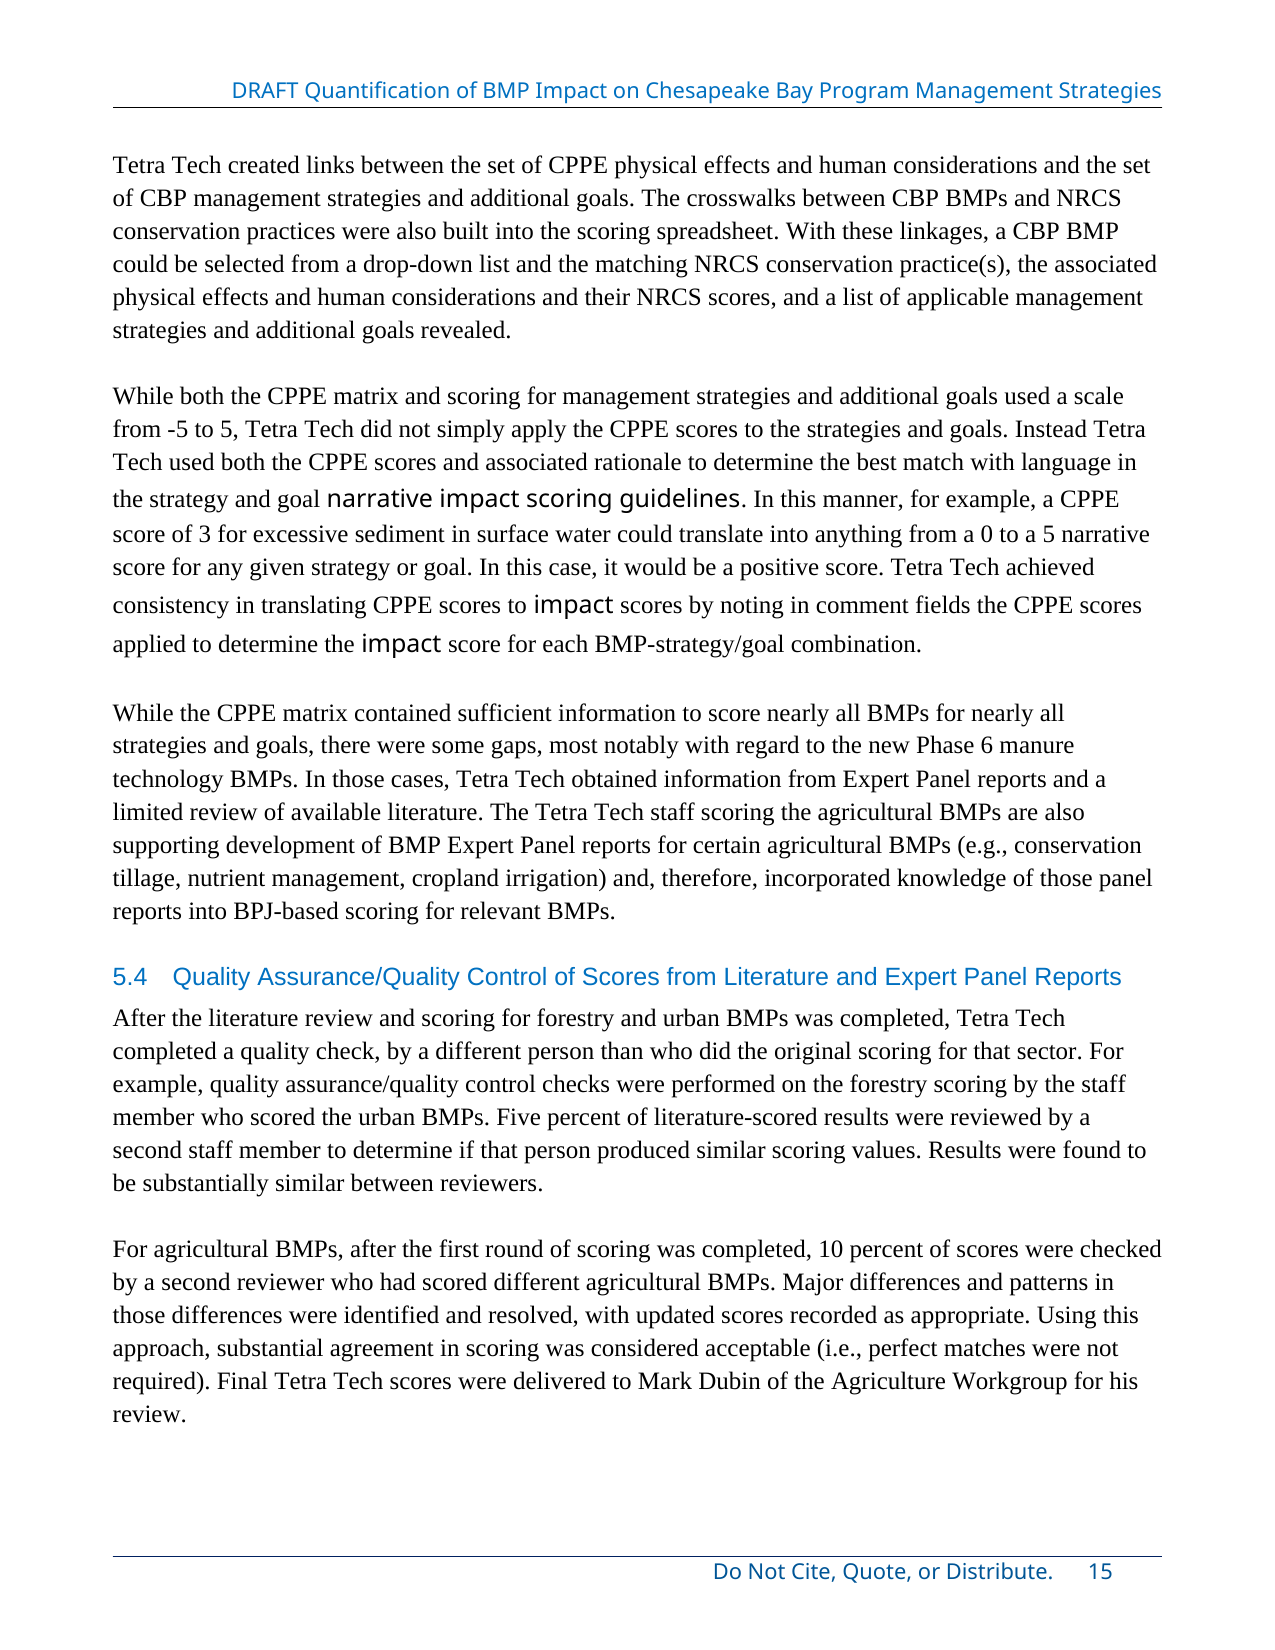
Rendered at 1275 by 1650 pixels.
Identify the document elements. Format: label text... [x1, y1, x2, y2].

text After the literature review and scoring for forestry and urban BMPs was completed, Tetra Tech completed a quality check, by a different person than who did the original scoring for that sector. For example, quality assurance/quality control checks were performed on the forestry scoring by the staff member who scored the urban BMPs. Five percent of literature-scored results were reviewed by a second staff member to determine if that person produced similar scoring values. Results were found to be substantially similar between reviewers. [112, 1003, 1162, 1197]
text While both the CPPE matrix and scoring for management strategies and additional goals used a scale from -5 to 5, Tetra Tech did not simply apply the CPPE scores to the strategies and goals. Instead Tetra Tech used both the CPPE scores and associated rationale to determine the best match with language in the strategy and goal narrative impact scoring guidelines. In this manner, for example, a CPPE score of 3 for excessive sediment in surface water could translate into anything from a 0 to a 5 narrative score for any given strategy or goal. In this case, it would be a positive score. Tetra Tech achieved consistency in translating CPPE scores to impact scores by noting in comment fields the CPPE scores applied to determine the impact score for each BMP-strategy/goal combination. [112, 381, 1162, 659]
text For agricultural BMPs, after the first round of scoring was completed, 10 percent of scores were checked by a second reviewer who had scored different agricultural BMPs. Major differences and patterns in those differences were identified and resolved, with updated scores recorded as appropriate. Using this approach, substantial agreement in scoring was considered acceptable (i.e., perfect matches were not required). Final Tetra Tech scores were delivered to Mark Dubin of the Agriculture Workgroup for his review. [112, 1234, 1162, 1428]
text Tetra Tech created links between the set of CPPE physical effects and human considerations and the set of CBP management strategies and additional goals. The crosswalks between CBP BMPs and NRCS conservation practices were also built into the scoring spreadsheet. With these linkages, a CBP BMP could be selected from a drop-down list and the matching NRCS conservation practice(s), the associated physical effects and human considerations and their NRCS scores, and a list of applicable management strategies and additional goals revealed. [112, 150, 1162, 344]
text While the CPPE matrix contained sufficient information to score nearly all BMPs for nearly all strategies and goals, there were some gaps, most notably with regard to the new Phase 6 manure technology BMPs. In those cases, Tetra Tech obtained information from Expert Panel reports and a limited review of available literature. The Tetra Tech staff scoring the agricultural BMPs are also supporting development of BMP Expert Panel reports for certain agricultural BMPs (e.g., conservation tillage, nutrient management, cropland irrigation) and, therefore, incorporated knowledge of those panel reports into BPJ-based scoring for relevant BMPs. [112, 698, 1162, 924]
subtitle Quality Assurance/Quality Control of Scores from Literature and Expert Panel Reports [112, 962, 1162, 991]
